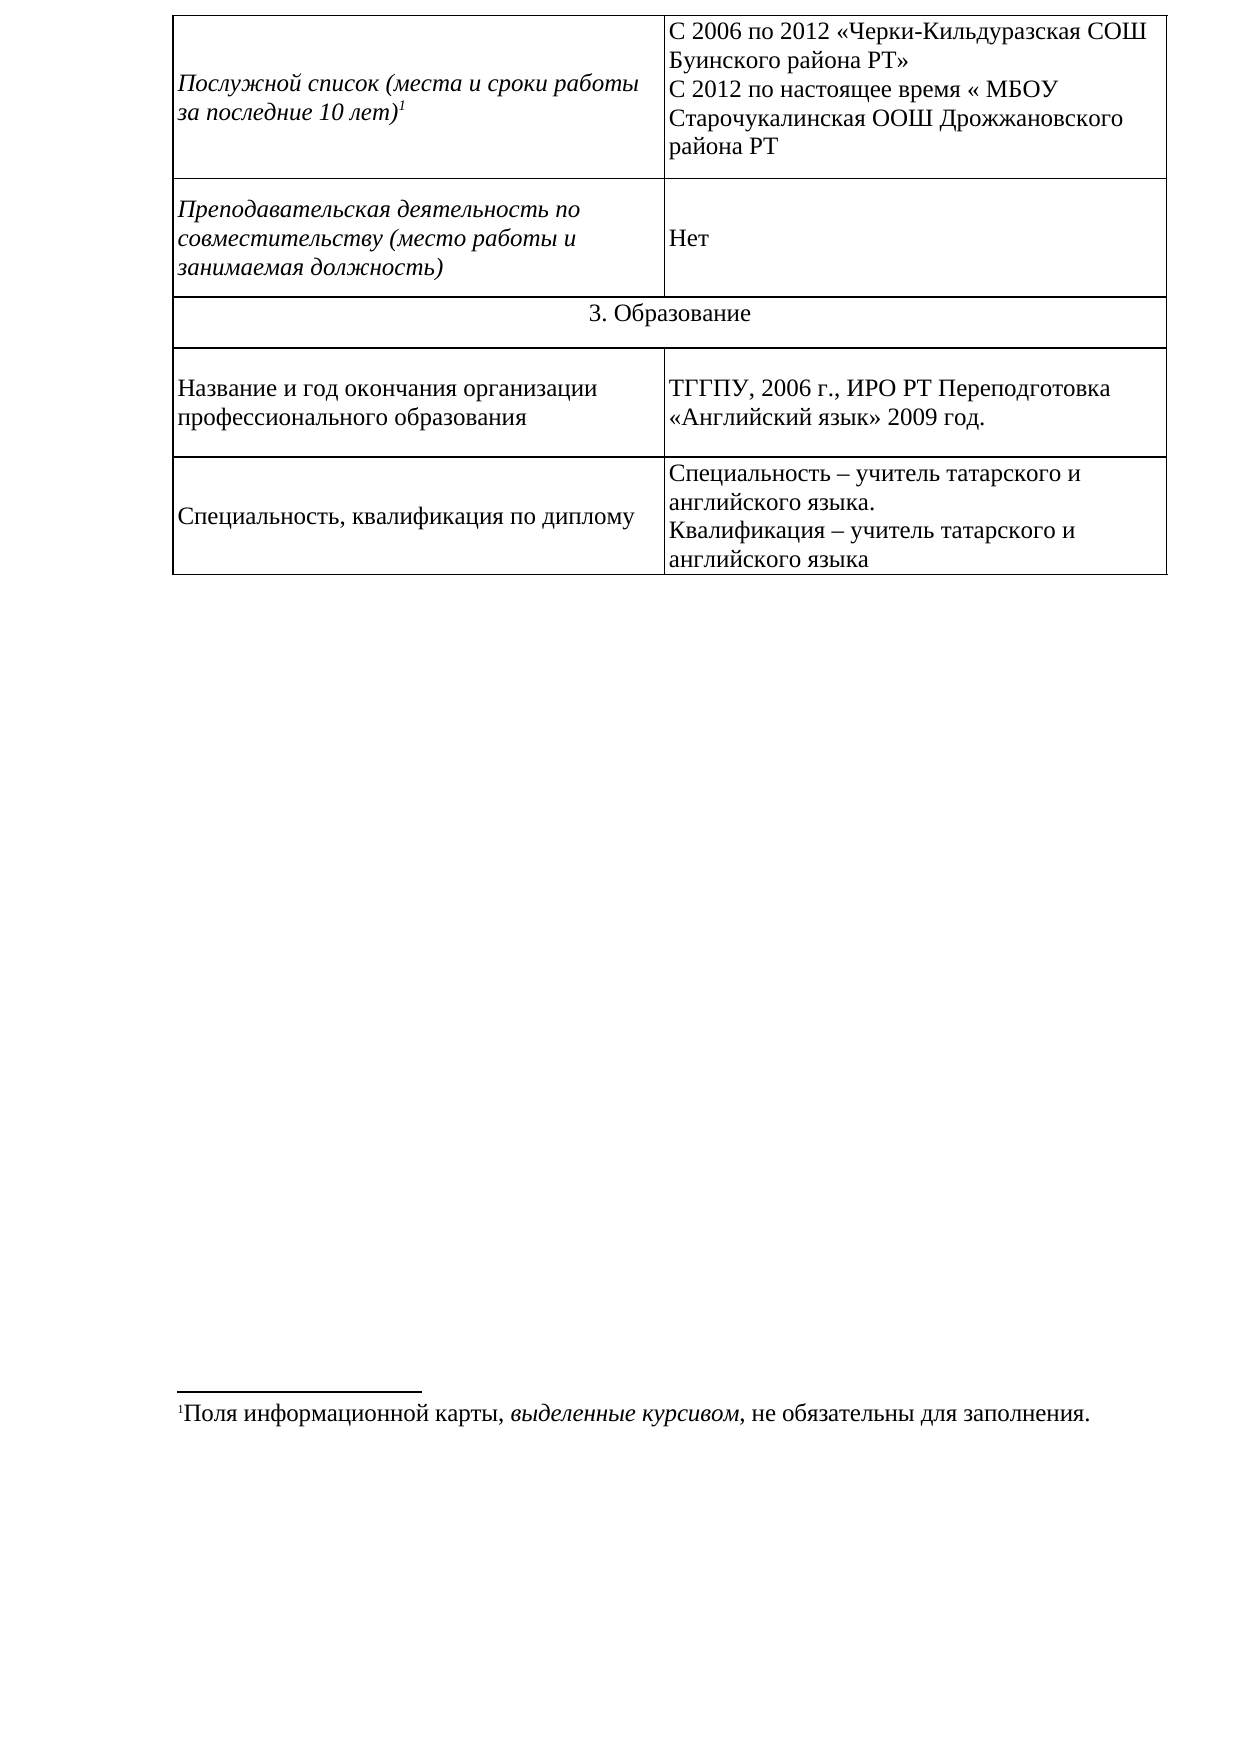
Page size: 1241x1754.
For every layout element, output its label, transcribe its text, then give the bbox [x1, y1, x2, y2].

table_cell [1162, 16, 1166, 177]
table_cell Название и год окончания организации профессионального образования [174, 349, 664, 456]
table_cell Преподавательская деятельность по совместительству (место работы и занимаемая должность) [174, 179, 664, 296]
table_cell Послужной список (места и сроки работы за последние 10 лет) [174, 16, 664, 177]
table_cell Нет [665, 179, 1166, 296]
table_cell Специальность, квалификация по диплому [174, 458, 664, 574]
table_cell ТГГПУ, 2006 г., ИРО РТ Переподготовка «Английский язык» 2009 год. [665, 349, 1166, 456]
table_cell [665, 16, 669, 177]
table_cell Специальность – учитель татарского и английского языка. Квалификация – учитель татарского и английского языка [665, 458, 1166, 574]
table_cell 3. Образование [174, 298, 1166, 347]
